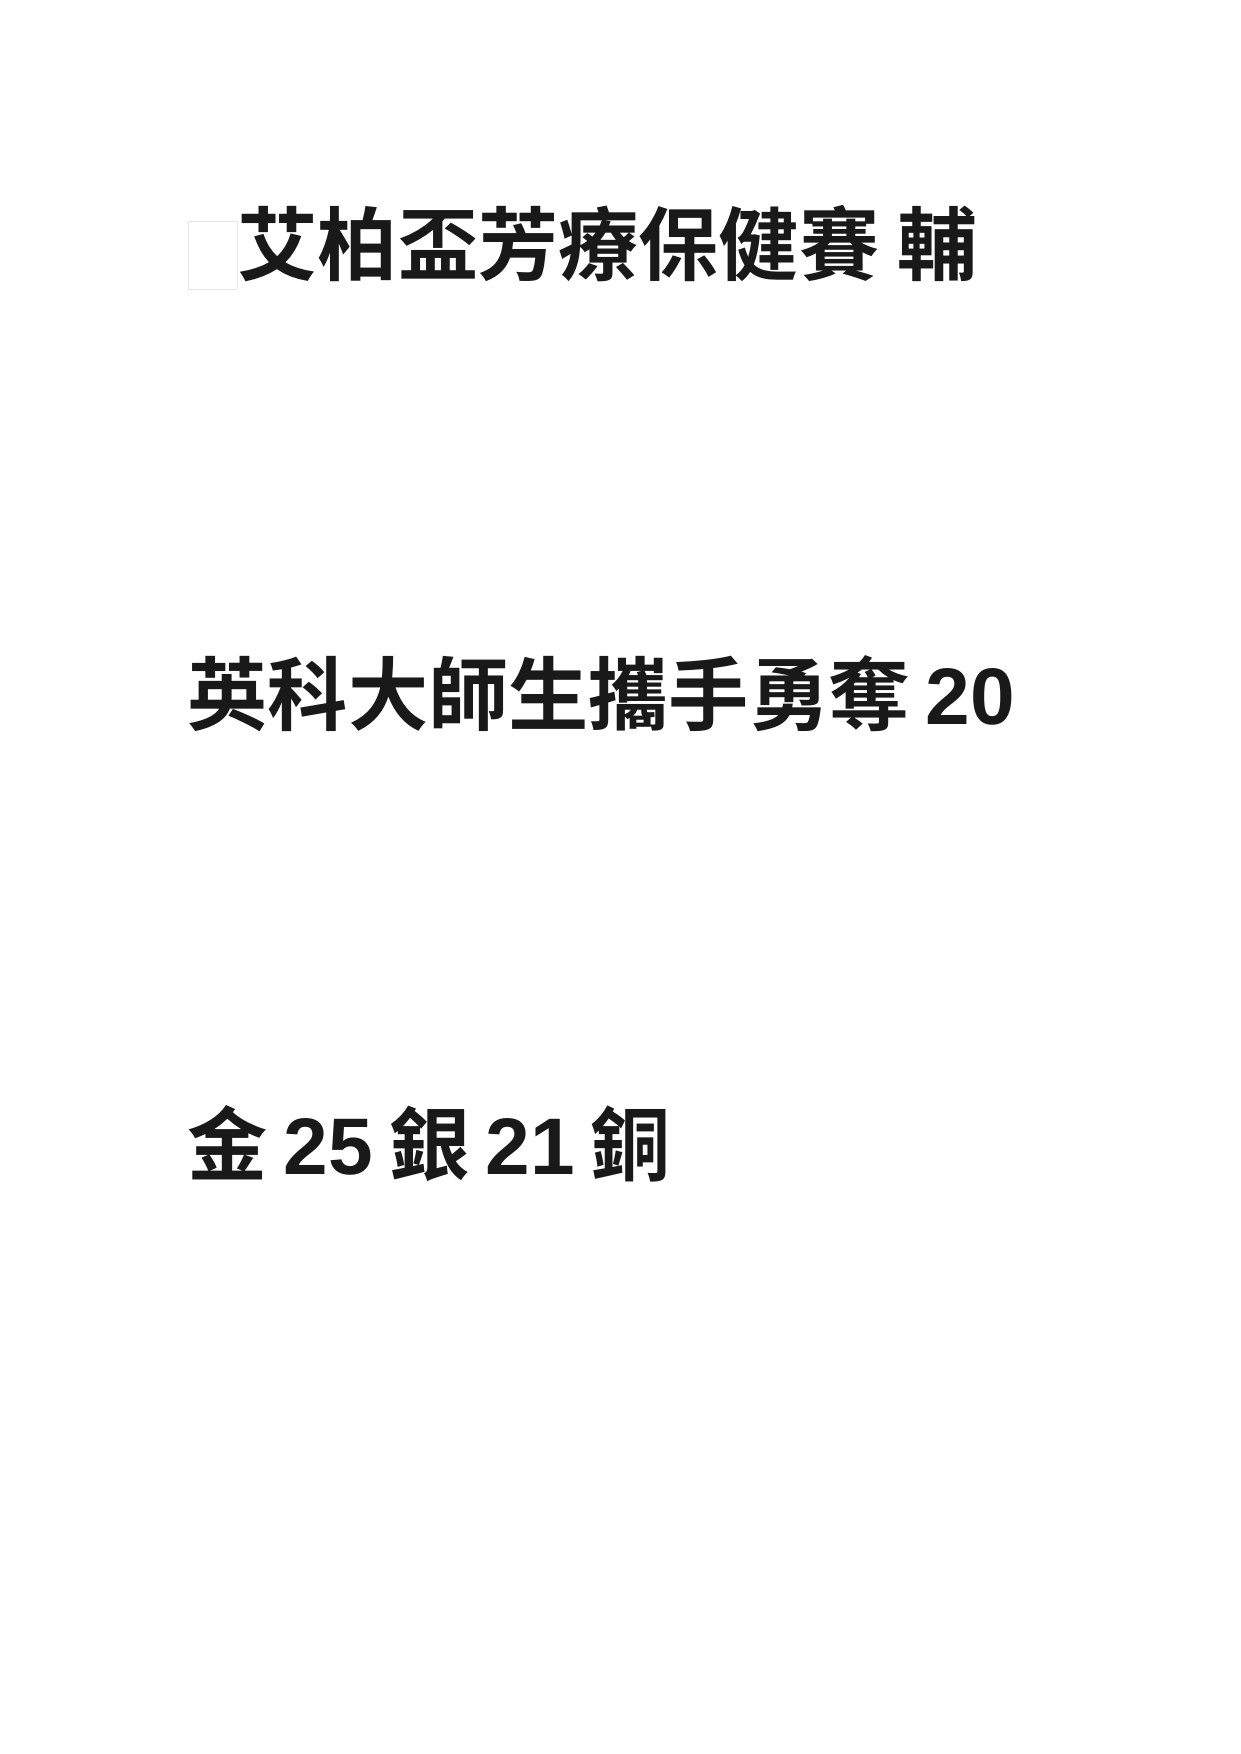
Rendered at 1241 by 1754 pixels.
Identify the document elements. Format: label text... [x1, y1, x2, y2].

subtitle 艾柏盃芳療保健賽 輔英科大師生攜手勇奪20金25銀21銅 [187, 164, 1053, 1214]
